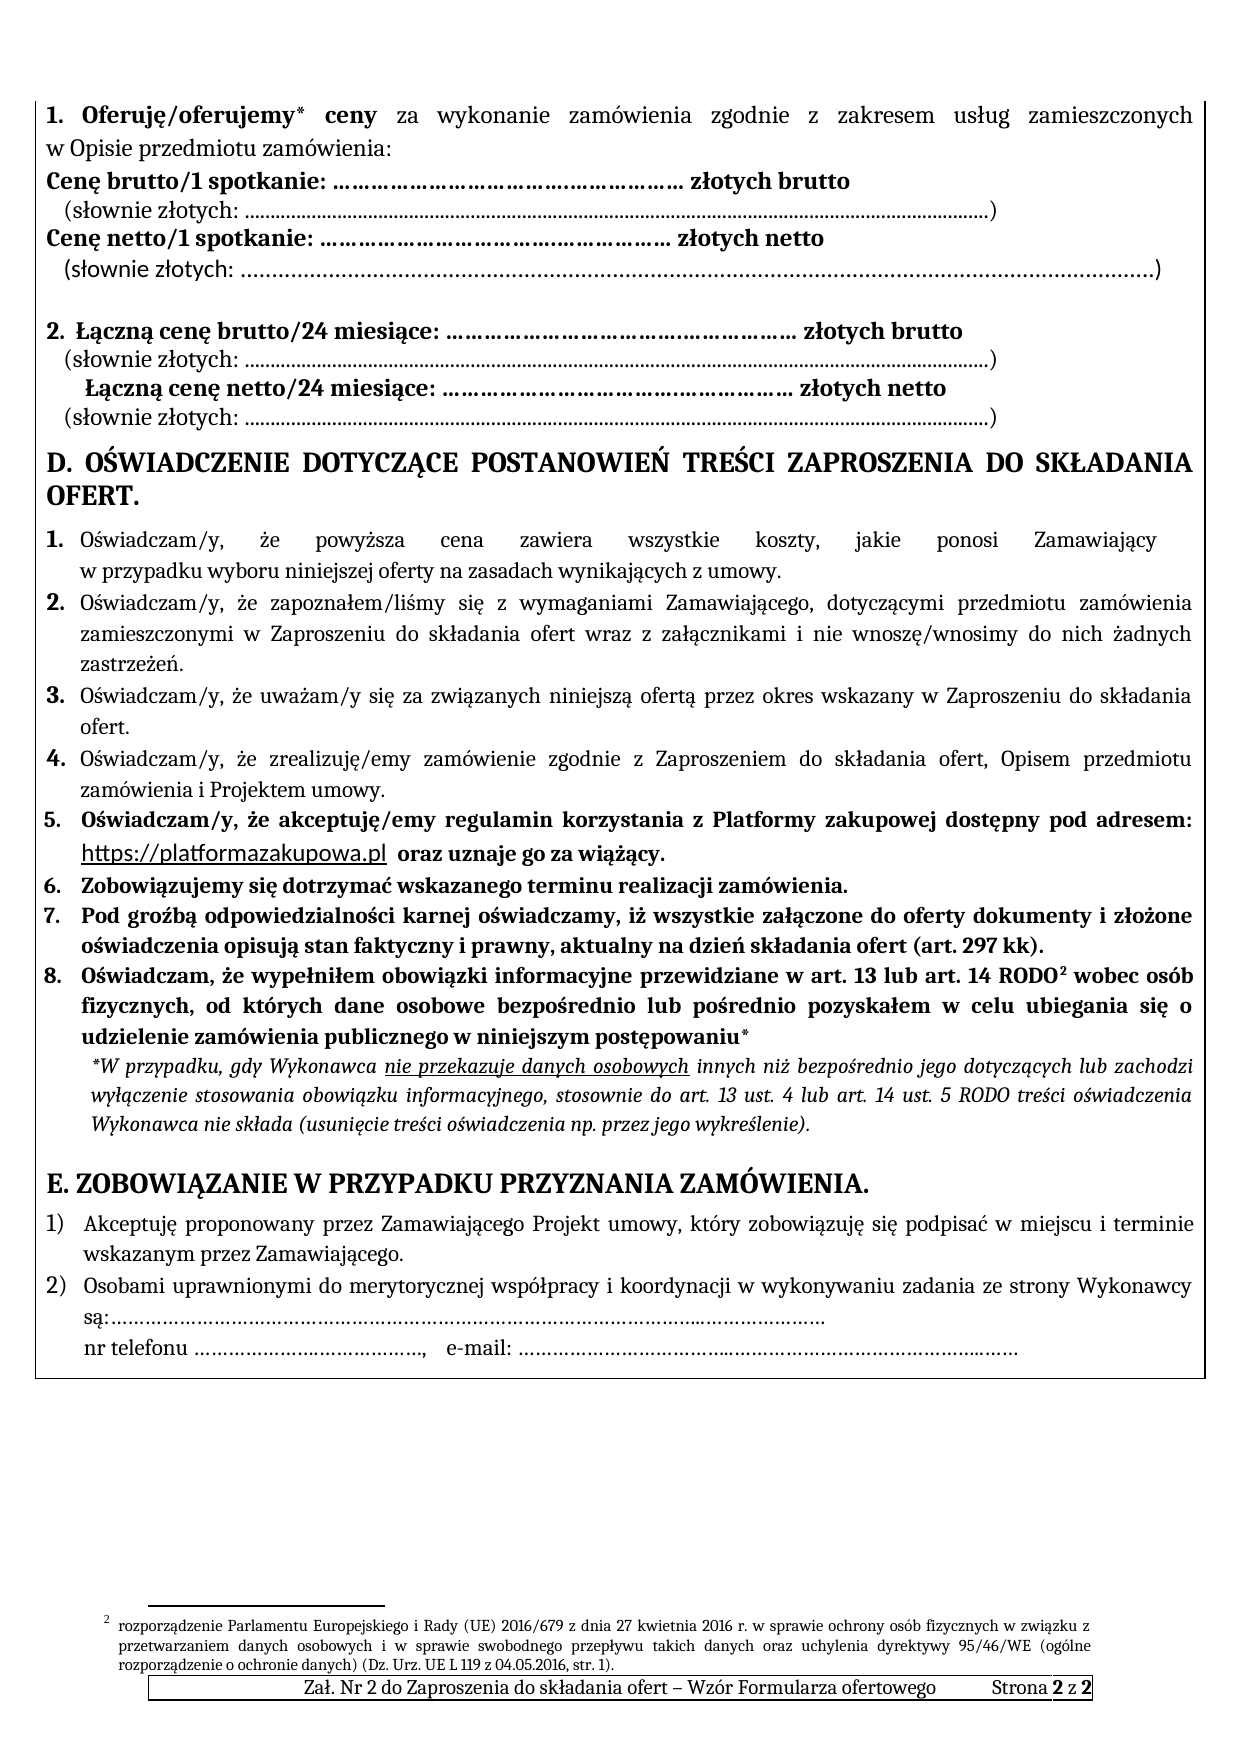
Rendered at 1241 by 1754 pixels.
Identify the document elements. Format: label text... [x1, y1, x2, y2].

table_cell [36, 101, 1204, 446]
table_cell E. ZOBOWIĄZANIE W PRZYPADKU PRZYZNANIA ZAMÓWIENIA. Akceptuję proponowany przez Zamawiającego Projekt umowy, który zobowiązuję się podpisać w miejscu i terminie wskazanym przez Zamawiającego. Osobami uprawnionymi do merytorycznej współpracy i koordynacji w wykonywaniu zadania ze strony Wykonawcy są:…………………………………………………………………………………………..………………… nr telefonu ………………….………………, e-mail: ………………………………..……………………………………..…… [36, 1154, 1204, 1378]
table_cell D. OŚWIADCZENIE DOTYCZĄCE POSTANOWIEŃ TREŚCI ZAPROSZENIA DO SKŁADANIA OFERT. Oświadczam/y, że powyższa cena zawiera wszystkie koszty, jakie ponosi Zamawiający w przypadku wyboru niniejszej oferty na zasadach wynikających z umowy. Oświadczam/y, że zapoznałem/liśmy się z wymaganiami Zamawiającego, dotyczącymi przedmiotu zamówienia zamieszczonymi w Zaproszeniu do składania ofert wraz z załącznikami i nie wnoszę/wnosimy do nich żadnych zastrzeżeń. Oświadczam/y, że uważam/y się za związanych niniejszą ofertą przez okres wskazany w Zaproszeniu do składania ofert. Oświadczam/y, że zrealizuję/emy zamówienie zgodnie z Zaproszeniem do składania ofert, Opisem przedmiotu zamówienia i Projektem umowy. Oświadczam/y, że akceptuję/emy regulamin korzystania z Platformy zakupowej dostępny pod adresem: https://platformazakupowa.pl oraz uznaje go za wiążący. Zobowiązujemy się dotrzymać wskazanego terminu realizacji zamówienia. Pod groźbą odpowiedzialności karnej oświadczamy, iż wszystkie załączone do oferty dokumenty i złożone oświadczenia opisują stan faktyczny i prawny, aktualny na dzień składania ofert (art. 297 kk). Oświadczam, że wypełniłem obowiązki informacyjne przewidziane w art. 13 lub art. 14 RODO wobec osób fizycznych, od których dane osobowe bezpośrednio lub pośrednio pozyskałem w celu ubiegania się o udzielenie zamówienia publicznego w niniejszym postępowaniu* *W przypadku, gdy Wykonawca nie przekazuje danych osobowych innych niż bezpośrednio jego dotyczących lub zachodzi wyłączenie stosowania obowiązku informacyjnego, stosownie do art. 13 ust. 4 lub art. 14 ust. 5 RODO treści oświadczenia Wykonawca nie składa (usunięcie treści oświadczenia np. przez jego wykreślenie). [36, 446, 1204, 1154]
